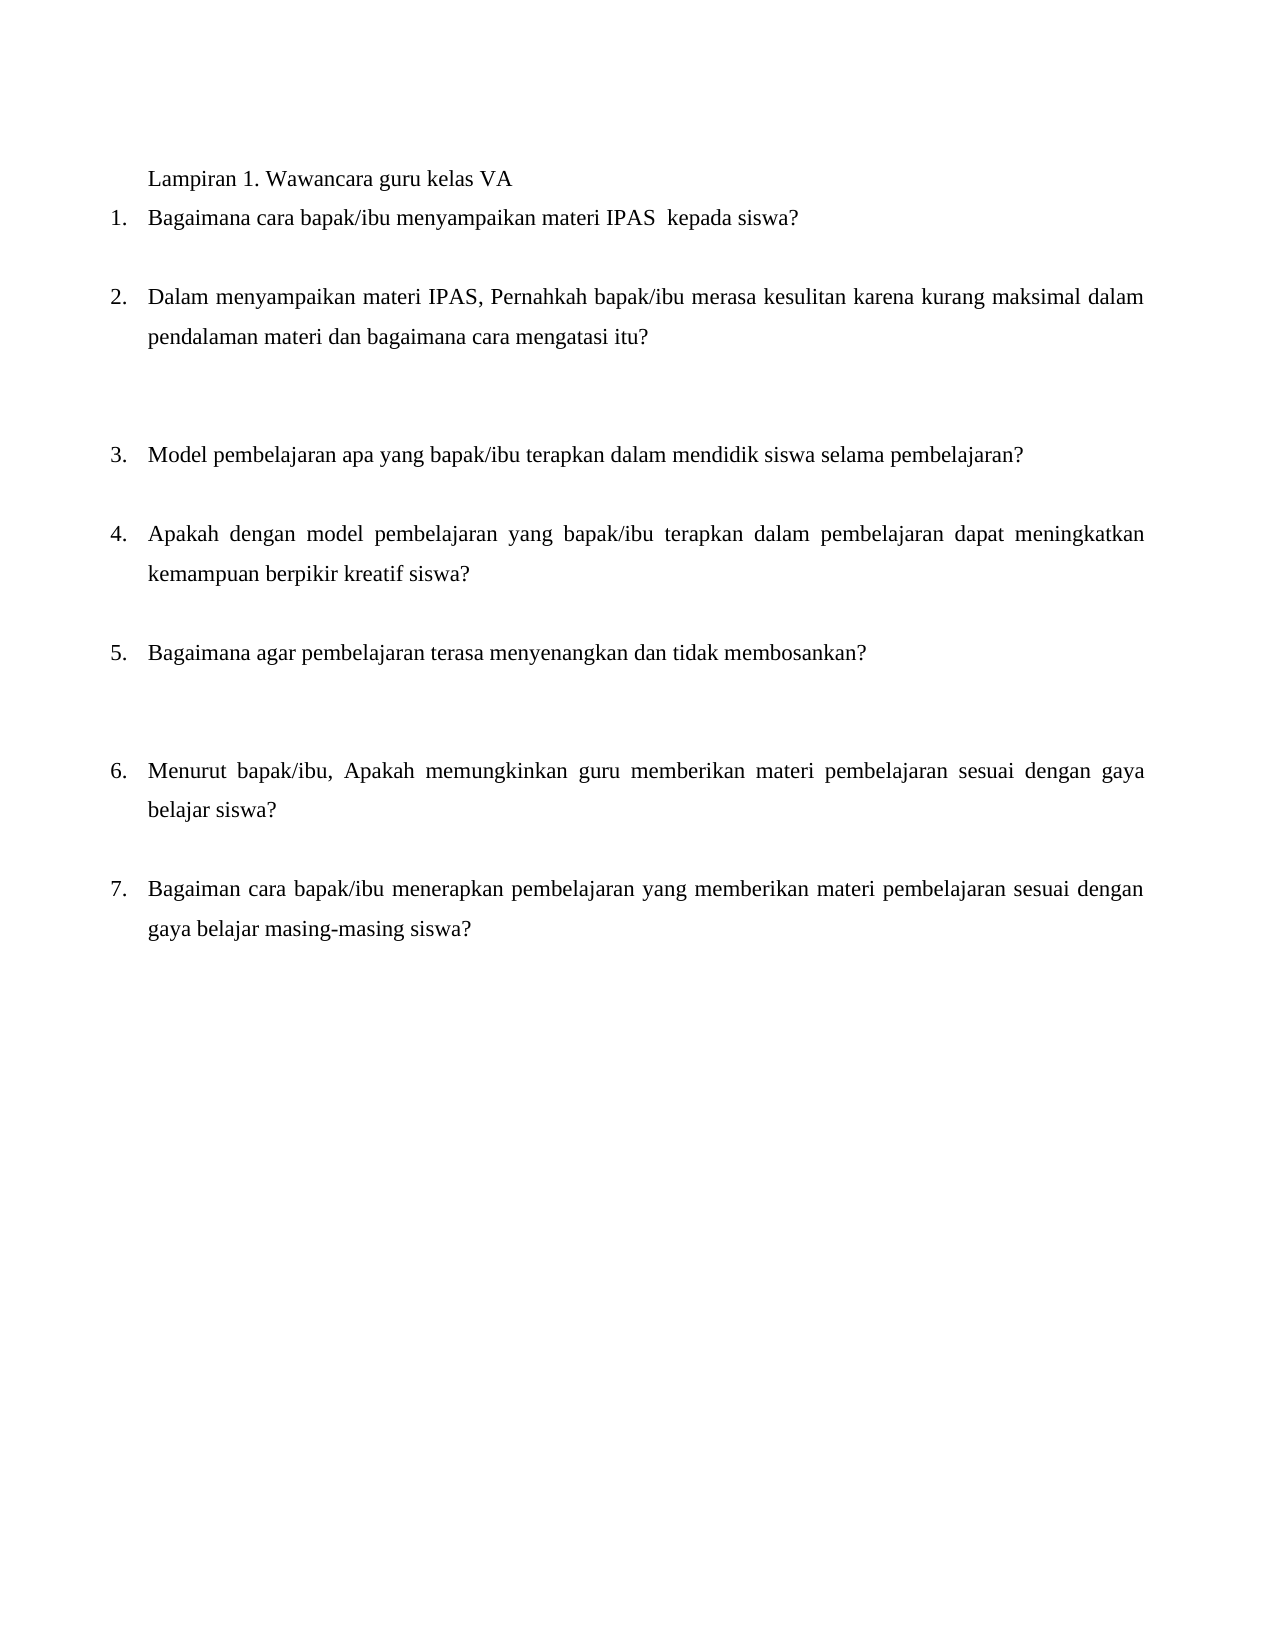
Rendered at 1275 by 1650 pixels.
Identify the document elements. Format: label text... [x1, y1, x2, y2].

list Bagaimana agar pembelajaran terasa menyenangkan dan tidak membosankan? [110, 639, 1146, 665]
list Bagaiman cara bapak/ibu menerapkan pembelajaran yang memberikan materi pembelajaran sesuai dengan gaya belajar masing-masing siswa? [110, 876, 1146, 941]
list Dalam menyampaikan materi IPAS, Pernahkah bapak/ibu merasa kesulitan karena kurang maksimal dalam pendalaman materi dan bagaimana cara mengatasi itu? [110, 283, 1146, 349]
text Lampiran 1. Wawancara guru kelas VA [148, 165, 1146, 191]
list Menurut bapak/ibu, Apakah memungkinkan guru memberikan materi pembelajaran sesuai dengan gaya belajar siswa? [110, 757, 1146, 823]
list Apakah dengan model pembelajaran yang bapak/ibu terapkan dalam pembelajaran dapat meningkatkan kemampuan berpikir kreatif siswa? [110, 520, 1146, 586]
list Model pembelajaran apa yang bapak/ibu terapkan dalam mendidik siswa selama pembelajaran? [110, 441, 1146, 468]
list Bagaimana cara bapak/ibu menyampaikan materi IPAS kepada siswa? [110, 204, 1146, 231]
